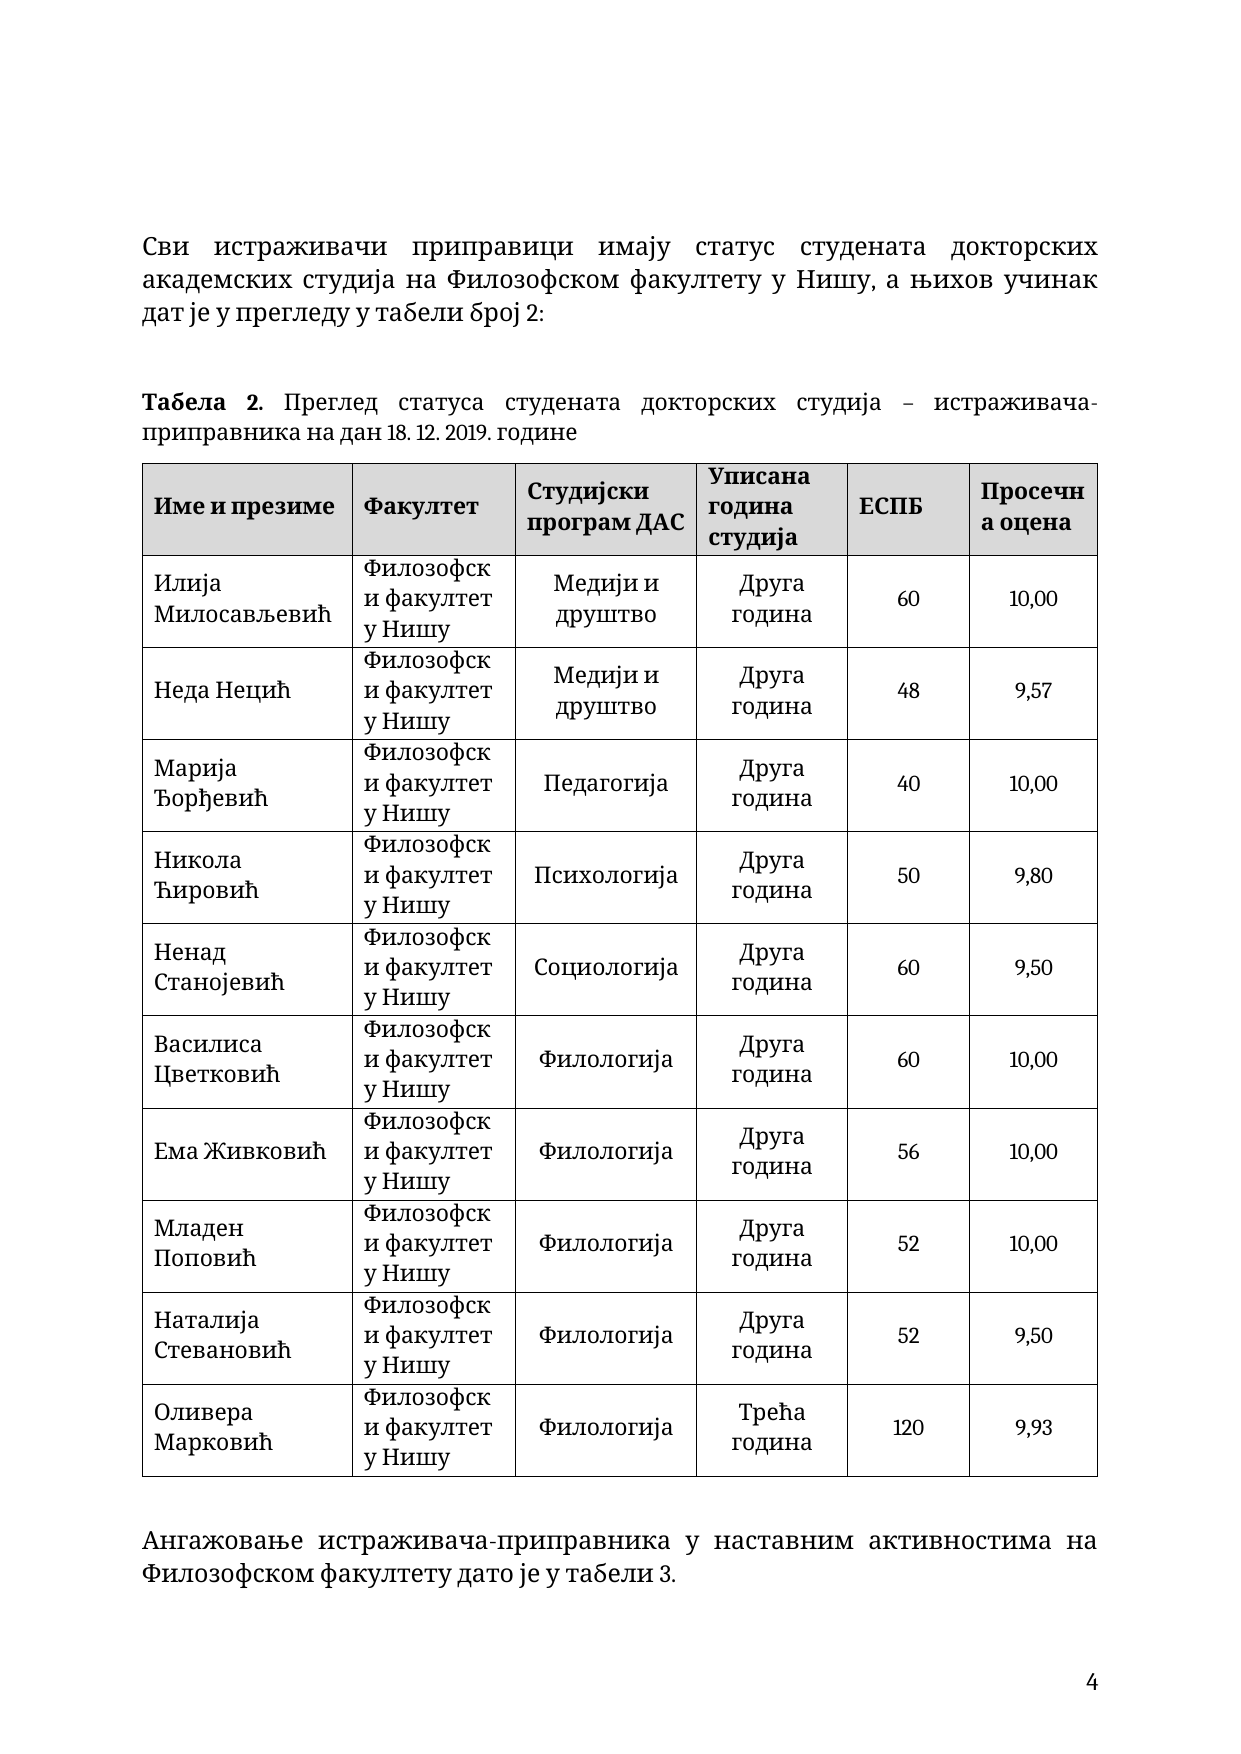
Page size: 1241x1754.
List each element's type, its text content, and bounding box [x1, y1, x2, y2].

table_cell 9,50 [970, 924, 1097, 1015]
table_cell 9,57 [970, 648, 1097, 739]
table_cell Друга година [697, 832, 847, 923]
table_cell Неда Нецић [143, 648, 352, 739]
table_cell Филозофски факултет у Нишу [353, 1109, 515, 1199]
table_cell Оливера Марковић [143, 1385, 352, 1476]
table_cell Друга година [697, 740, 847, 831]
table_header Студијски програм ДАС [516, 464, 696, 555]
table_cell Друга година [697, 924, 847, 1015]
table_cell Филологија [516, 1109, 696, 1199]
table_cell 60 [848, 1016, 969, 1107]
table_header Факултет [353, 464, 515, 555]
table_cell 60 [848, 924, 969, 1015]
table_cell Медији и друштво [516, 556, 696, 647]
table_cell 60 [848, 556, 969, 647]
table_cell Филозофски факултет у Нишу [353, 556, 515, 647]
table_cell 9,93 [970, 1385, 1097, 1476]
table_cell Педагогија [516, 740, 696, 831]
table_header Име и презиме [143, 464, 352, 555]
table_cell Филозофски факултет у Нишу [353, 740, 515, 831]
table_cell Филологија [516, 1293, 696, 1384]
table_cell Ненад Станојевић [143, 924, 352, 1015]
table_cell 50 [848, 832, 969, 923]
table_cell Филозофски факултет у Нишу [353, 924, 515, 1015]
table_header Просечна оцена [970, 464, 1097, 555]
table_cell 10,00 [970, 1109, 1097, 1199]
table_cell 48 [848, 648, 969, 739]
table_cell 10,00 [970, 1201, 1097, 1292]
table_cell Никола Ћировић [143, 832, 352, 923]
table_cell 52 [848, 1293, 969, 1384]
table_cell Друга година [697, 556, 847, 647]
table_cell Филологија [516, 1016, 696, 1107]
table_cell Филологија [516, 1201, 696, 1292]
table_cell Филозофски факултет у Нишу [353, 648, 515, 739]
table_cell Социологија [516, 924, 696, 1015]
table_cell 9,50 [970, 1293, 1097, 1384]
table_cell Друга година [697, 1016, 847, 1107]
table_cell Друга година [697, 1293, 847, 1384]
table_cell Медији и друштво [516, 648, 696, 739]
text Табела 2. Преглед статуса студената докторских студија – истраживача-приправника на дан 18. 12. 2019. године [142, 390, 1098, 447]
table_header ЕСПБ [848, 464, 969, 555]
table_cell 52 [848, 1201, 969, 1292]
table_cell Василиса Цветковић [143, 1016, 352, 1107]
table_cell 40 [848, 740, 969, 831]
text Сви истраживачи приправици имају статус студената докторских академских студија на Филозофском факултету у Нишу, а њихов учинак дат је у прегледу у табели број 2: [142, 233, 1098, 328]
table_cell Психологија [516, 832, 696, 923]
table_cell 56 [848, 1109, 969, 1199]
table_cell Филологија [516, 1385, 696, 1476]
table_cell Филозофски факултет у Нишу [353, 1293, 515, 1384]
table_cell 10,00 [970, 556, 1097, 647]
table_cell Филозофски факултет у Нишу [353, 1385, 515, 1476]
table_cell Филозофски факултет у Нишу [353, 1201, 515, 1292]
table_cell 9,80 [970, 832, 1097, 923]
table_cell Илија Милосављевић [143, 556, 352, 647]
table_header Уписана година студија [697, 464, 847, 555]
table_cell Друга година [697, 1201, 847, 1292]
table_cell Ема Живковић [143, 1109, 352, 1199]
table_cell Трећа година [697, 1385, 847, 1476]
table_cell Наталија Стевановић [143, 1293, 352, 1384]
table_cell Филозофски факултет у Нишу [353, 832, 515, 923]
table_cell 120 [848, 1385, 969, 1476]
table_cell 10,00 [970, 740, 1097, 831]
table_cell Марија Ђорђевић [143, 740, 352, 831]
table_cell Друга година [697, 1109, 847, 1199]
table_cell Друга година [697, 648, 847, 739]
table_cell 10,00 [970, 1016, 1097, 1107]
table_cell Филозофски факултет у Нишу [353, 1016, 515, 1107]
table_cell Младен Поповић [143, 1201, 352, 1292]
text Ангажовање истраживача-приправника у наставним активностима на Филозофском факултету дато је у табели 3. [142, 1527, 1098, 1588]
